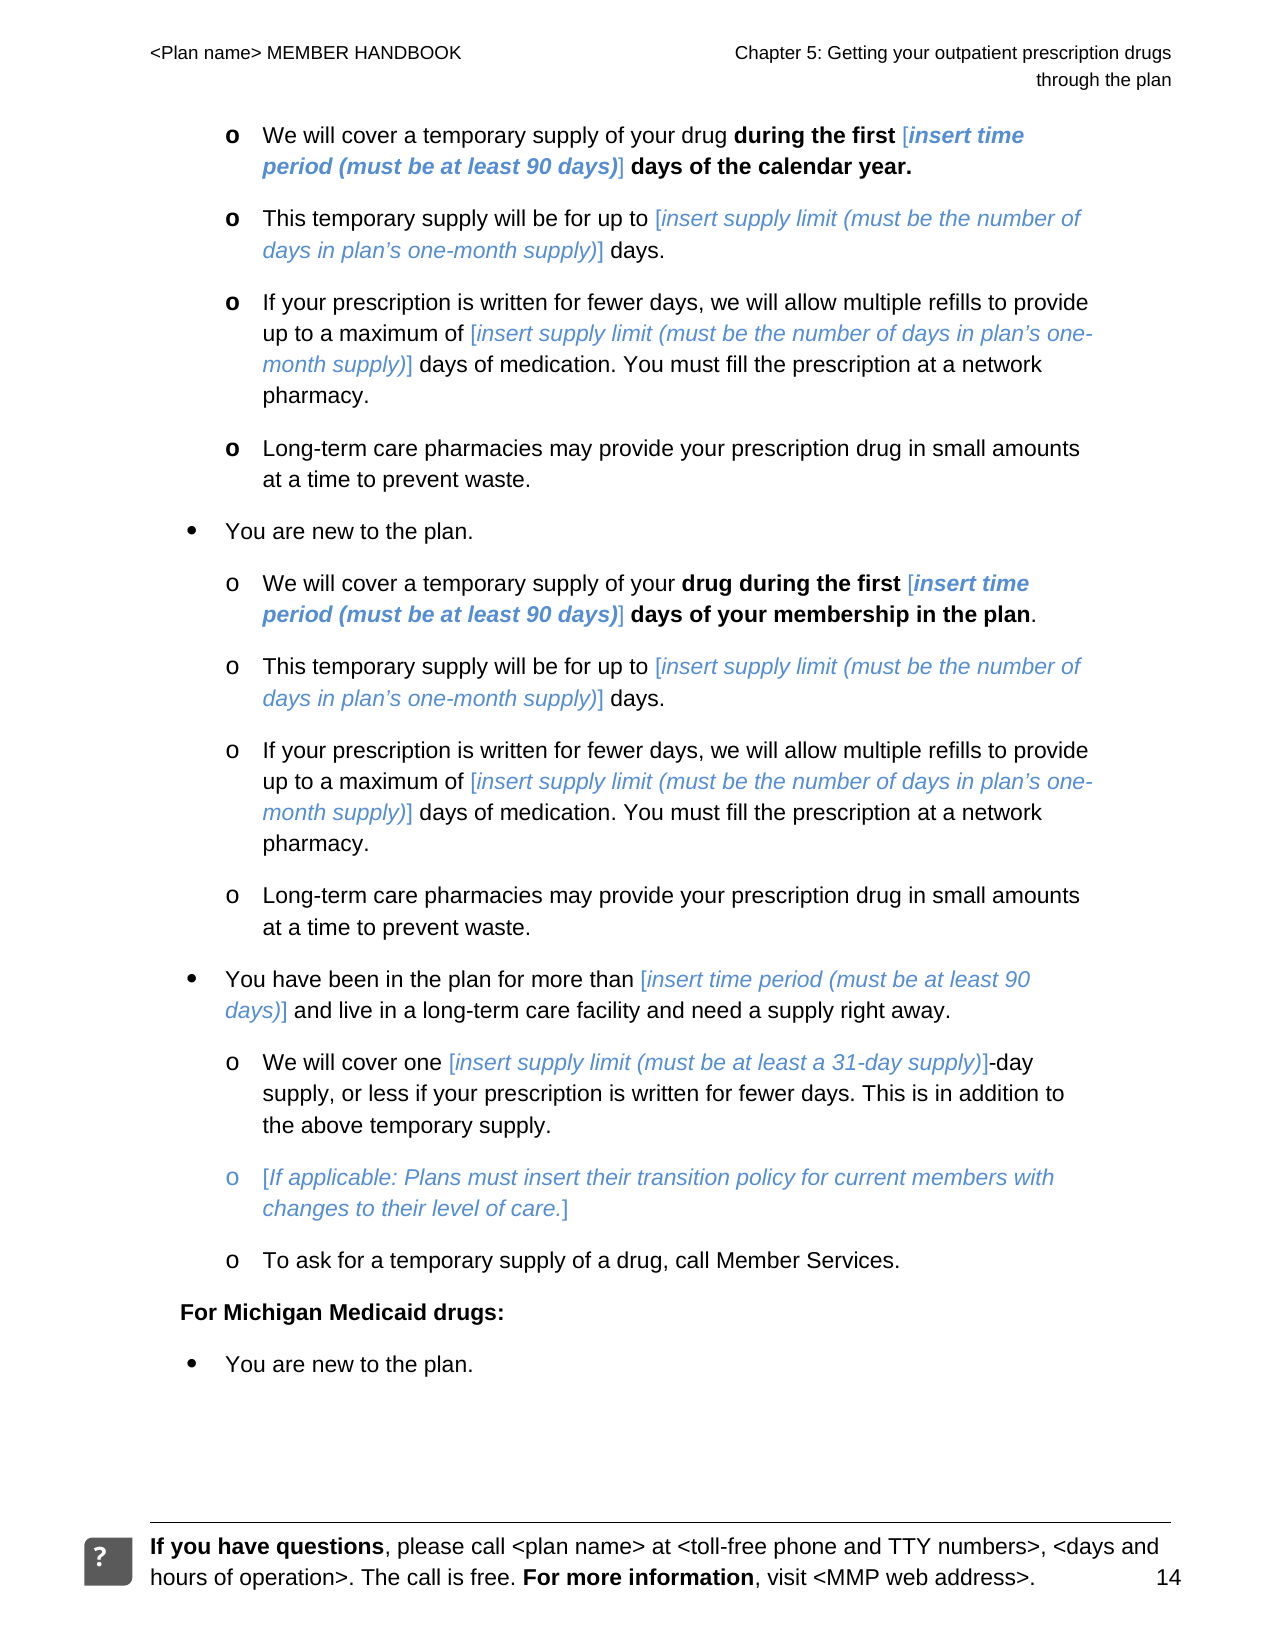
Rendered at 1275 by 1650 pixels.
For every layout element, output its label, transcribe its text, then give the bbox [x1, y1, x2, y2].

list We will cover a temporary supply of your drug during the first [insert time period (must be at least 90 days)] days of the calendar year. [225, 118, 1096, 181]
text You are new to the plan. [187, 514, 1096, 546]
text To ask for a temporary supply of a drug, call Member Services. [225, 1243, 1096, 1275]
list We will cover one [insert supply limit (must be at least a 31-day supply)]-day supply, or less if your prescription is written for fewer days. This is in addition to the above temporary supply. [225, 1046, 1096, 1139]
list For Michigan Medicaid drugs: [180, 1296, 1096, 1327]
list [If applicable: Plans must insert their transition policy for current members with changes to their level of care.] [225, 1160, 1096, 1223]
list If your prescription is written for fewer days, we will allow multiple refills to provide up to a maximum of [insert supply limit (must be the number of days in plan’s one-month supply)] days of medication. You must fill the prescription at a network pharmacy. [225, 285, 1096, 410]
list This temporary supply will be for up to [insert supply limit (must be the number of days in plan’s one-month supply)] days. [225, 650, 1096, 712]
list You are new to the plan. [187, 1348, 1096, 1379]
list We will cover a temporary supply of your drug during the first [insert time period (must be at least 90 days)] days of your membership in the plan. [225, 566, 1096, 629]
list Long-term care pharmacies may provide your prescription drug in small amounts at a time to prevent waste. [225, 879, 1096, 941]
list Long-term care pharmacies may provide your prescription drug in small amounts at a time to prevent waste. [225, 431, 1096, 493]
list This temporary supply will be for up to [insert supply limit (must be the number of days in plan’s one-month supply)] days. [225, 202, 1096, 264]
text You have been in the plan for more than [insert time period (must be at least 90 days)] and live in a long-term care facility and need a supply right away. [187, 962, 1096, 1025]
list If your prescription is written for fewer days, we will allow multiple refills to provide up to a maximum of [insert supply limit (must be the number of days in plan’s one-month supply)] days of medication. You must fill the prescription at a network pharmacy. [225, 733, 1096, 858]
